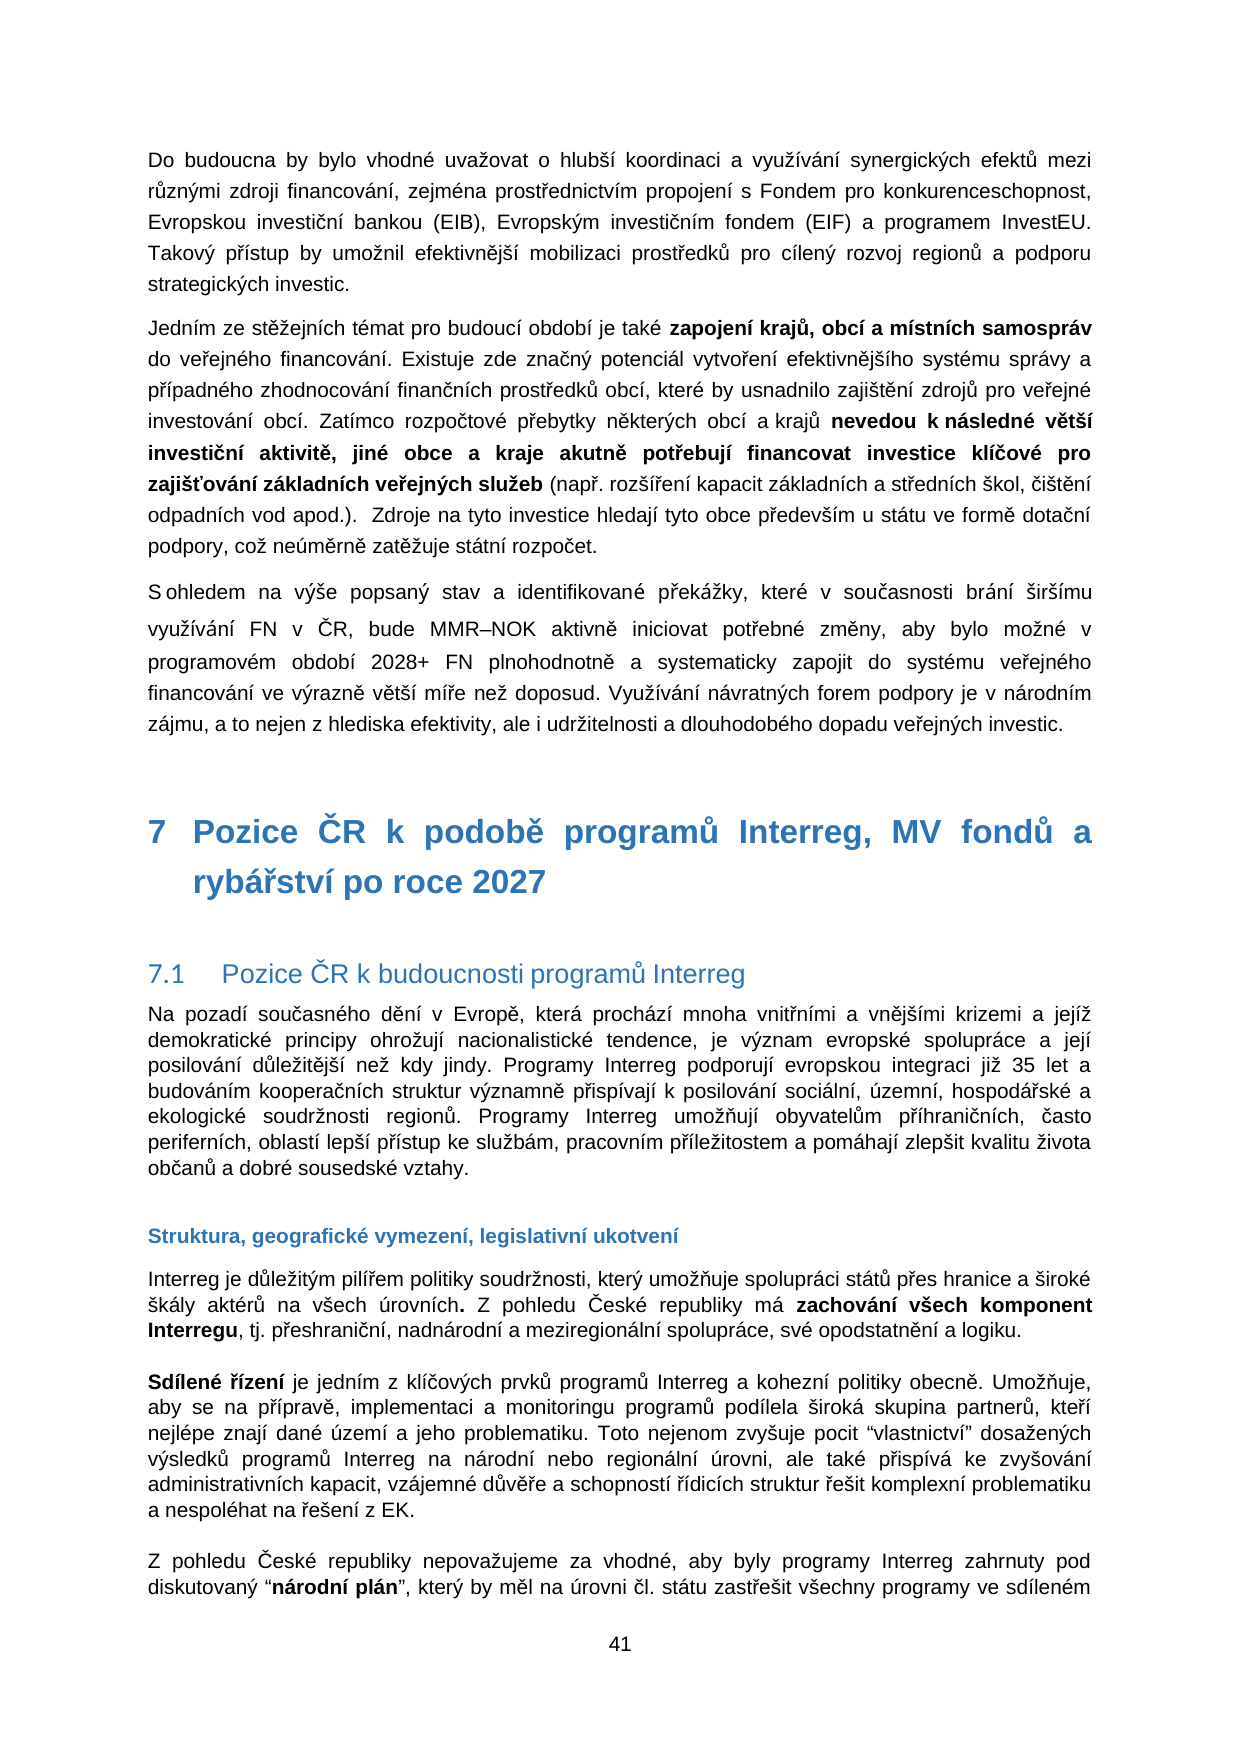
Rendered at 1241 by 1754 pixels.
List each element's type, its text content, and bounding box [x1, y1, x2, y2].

text Na pozadí současného dění v Evropě, která prochází mnoha vnitřními a vnějšími krizemi a jejíž demokratické principy ohrožují nacionalistické tendence, je význam evropské spolupráce a její posilování důležitější než kdy jindy. Programy Interreg podporují evropskou integraci již 35 let a budováním kooperačních struktur významně přispívají k posilování sociální, územní, hospodářské a ekologické soudržnosti regionů. Programy Interreg umožňují obyvatelům příhraničních, často periferních, oblastí lepší přístup ke službám, pracovním příležitostem a pomáhají zlepšit kvalitu života občanů a dobré sousedské vztahy. [148, 1002, 1093, 1179]
text Jedním ze stěžejních témat pro budoucí období je také zapojení krajů, obcí a místních samospráv do veřejného financování. Existuje zde značný potenciál vytvoření efektivnějšího systému správy a případného zhodnocování finančních prostředků obcí, které by usnadnilo zajištění zdrojů pro veřejné investování obcí. Zatímco rozpočtové přebytky některých obcí a krajů nevedou k následné větší investiční aktivitě, jiné obce a kraje akutně potřebují financovat investice klíčové pro zajišťování základních veřejných služeb (např. rozšíření kapacit základních a středních škol, čištění odpadních vod apod.). Zdroje na tyto investice hledají tyto obce především u státu ve formě dotační podpory, což neúměrně zatěžuje státní rozpočet. [148, 316, 1093, 558]
text Sdílené řízení je jedním z klíčových prvků programů Interreg a kohezní politiky obecně. Umožňuje, aby se na přípravě, implementaci a monitoringu programů podílela široká skupina partnerů, kteří nejlépe znají dané území a jeho problematiku. Toto nejenom zvyšuje pocit “vlastnictví” dosažených výsledků programů Interreg na národní nebo regionální úrovni, ale také přispívá ke zvyšování administrativních kapacit, vzájemné důvěře a schopností řídicích struktur řešit komplexní problematiku a nespoléhat na řešení z EK. [148, 1369, 1093, 1522]
text Do budoucna by bylo vhodné uvažovat o hlubší koordinaci a využívání synergických efektů mezi různými zdroji financování, zejména prostřednictvím propojení s Fondem pro konkurenceschopnost, Evropskou investiční bankou (EIB), Evropským investičním fondem (EIF) a programem InvestEU. Takový přístup by umožnil efektivnější mobilizaci prostředků pro cílený rozvoj regionů a podporu strategických investic. [148, 148, 1093, 296]
subtitle Pozice ČR k podobě programů Interreg, MV fondů a rybářství po roce 2027 [148, 812, 1093, 900]
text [148, 1549, 1093, 1598]
text S ohledem na výše popsaný stav a identifikované překážky, které v současnosti brání širšímu využívání FN v ČR, bude MMR–NOK aktivně iniciovat potřebné změny, aby bylo možné v programovém období 2028+ FN plnohodnotně a systematicky zapojit do systému veřejného financování ve výrazně větší míře než doposud. Využívání návratných forem podpory je v národním zájmu, a to nejen z hlediska efektivity, ale i udržitelnosti a dlouhodobého dopadu veřejných investic. [148, 577, 1093, 736]
subtitle Pozice ČR k budoucnosti programů Interreg [148, 956, 1093, 991]
text Interreg je důležitým pilířem politiky soudržnosti, který umožňuje spolupráci států přes hranice a široké škály aktérů na všech úrovních. Z pohledu České republiky má zachování všech komponent Interregu, tj. přeshraniční, nadnárodní a meziregionální spolupráce, své opodstatnění a logiku. [148, 1267, 1093, 1342]
text Struktura, geografické vymezení, legislativní ukotvení [148, 1223, 1093, 1247]
